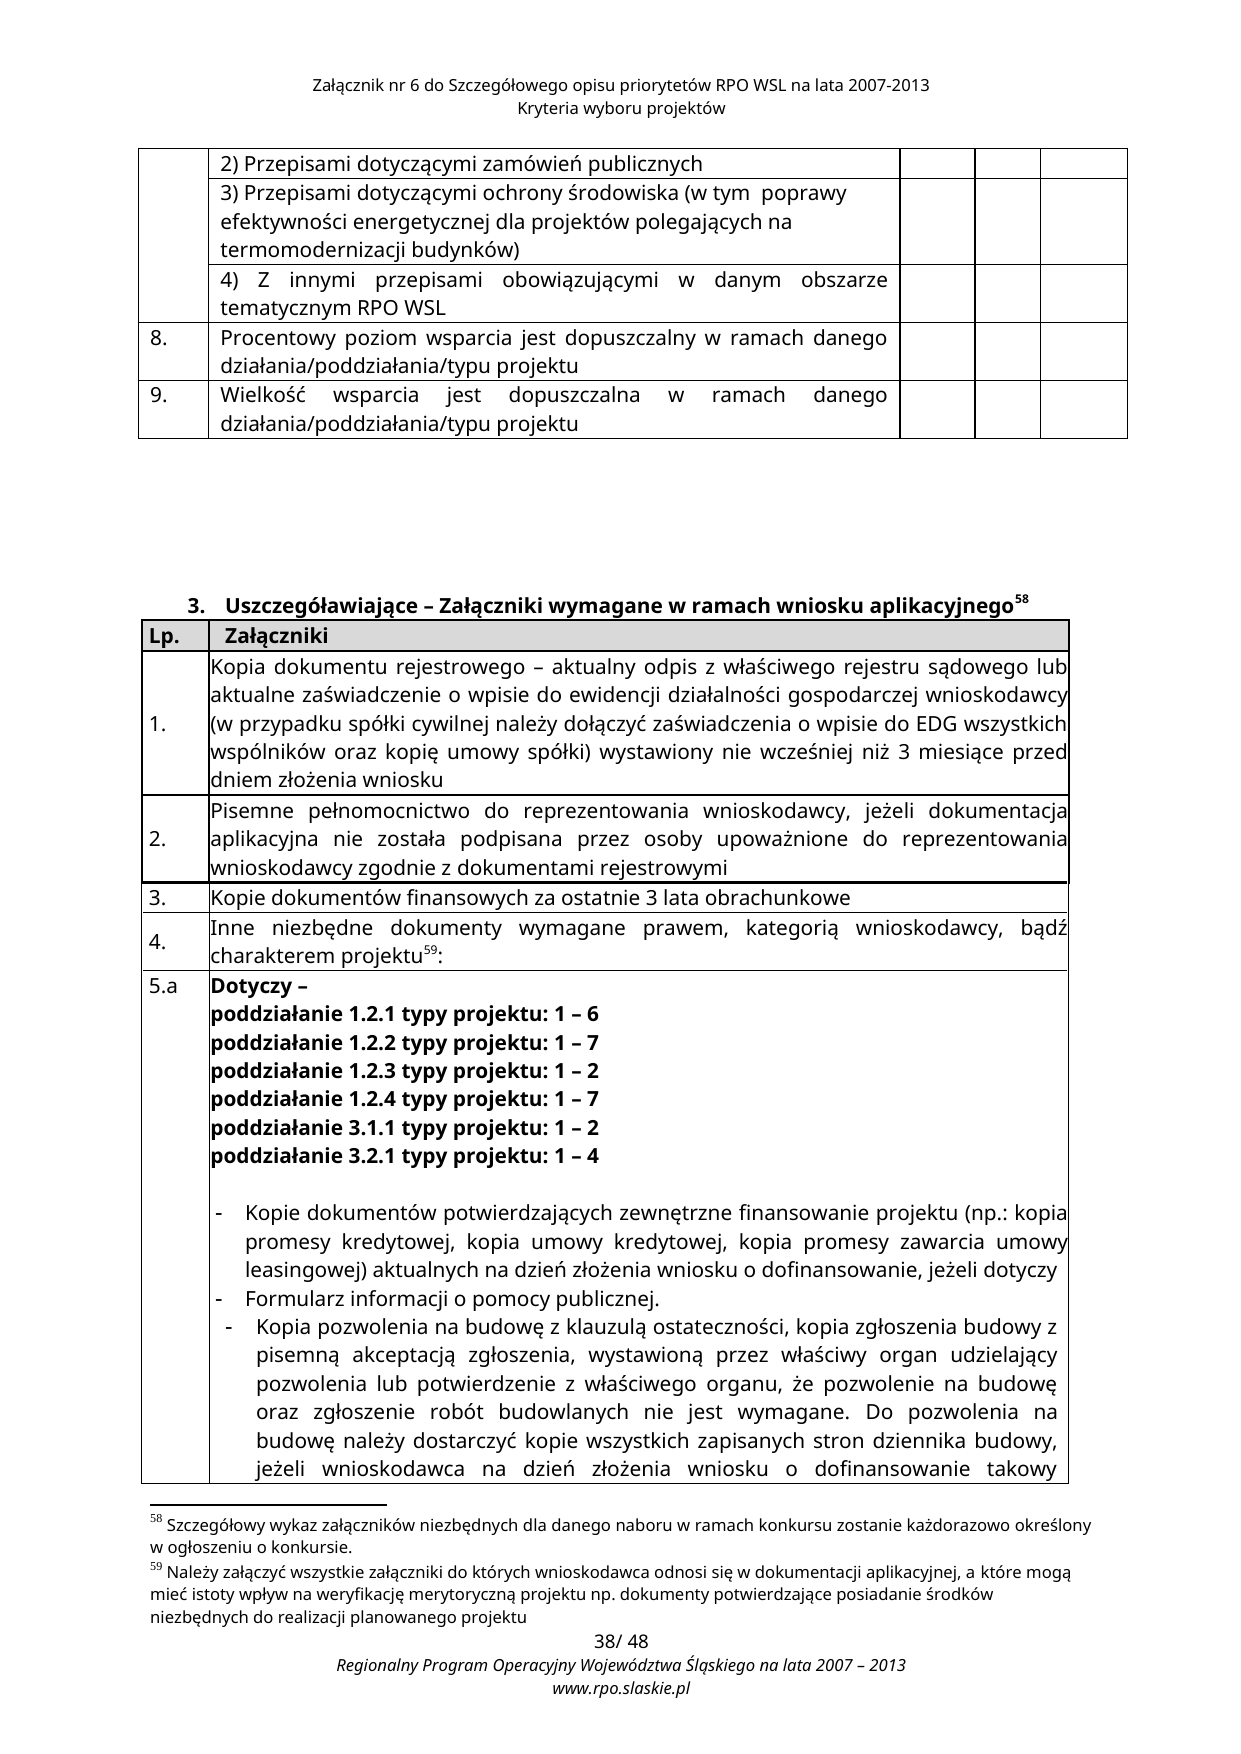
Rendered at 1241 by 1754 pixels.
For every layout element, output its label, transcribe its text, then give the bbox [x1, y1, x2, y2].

table_cell [1041, 179, 1127, 264]
table_cell [901, 323, 974, 379]
table_cell 4. [142, 912, 209, 970]
table_cell 3. [142, 884, 209, 912]
list Uszczegóławiające – Załączniki wymagane w ramach wniosku aplikacyjnego [187, 591, 1093, 619]
table_cell [976, 323, 1040, 379]
table_cell Inne niezbędne dokumenty wymagane prawem, kategorią wnioskodawcy, bądź charakterem projektu: [210, 912, 1068, 970]
table_cell 5.a [142, 970, 209, 1483]
table_header Lp. [143, 621, 208, 650]
table_cell Kopia dokumentu rejestrowego – aktualny odpis z właściwego rejestru sądowego lub aktualne zaświadczenie o wpisie do ewidencji działalności gospodarczej wnioskodawcy (w przypadku spółki cywilnej należy dołączyć zaświadczenia o wpisie do EDG wszystkich wspólników oraz kopię umowy spółki) wystawiony nie wcześniej niż 3 miesiące przed dniem złożenia wniosku [210, 652, 1068, 794]
table_cell [1041, 149, 1127, 177]
table_cell 2. [143, 796, 208, 881]
table_cell 3) Przepisami dotyczącymi ochrony środowiska (w tym poprawy efektywności energetycznej dla projektów polegających na termomodernizacji budynków) [209, 179, 899, 264]
table_cell 8. [139, 323, 208, 379]
table_cell Kopie dokumentów finansowych za ostatnie 3 lata obrachunkowe [210, 881, 1068, 912]
table_cell 6. [139, 149, 208, 322]
table_cell 4) Z innymi przepisami obowiązującymi w danym obszarze tematycznym RPO WSL [209, 265, 899, 322]
table_cell Pisemne pełnomocnictwo do reprezentowania wnioskodawcy, jeżeli dokumentacja aplikacyjna nie została podpisana przez osoby upoważnione do reprezentowania wnioskodawcy zgodnie z dokumentami rejestrowymi [210, 796, 1068, 881]
table_cell 9. [139, 381, 208, 437]
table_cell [210, 970, 1068, 1483]
table_cell [1041, 323, 1127, 379]
table_cell [976, 179, 1040, 264]
table_cell 2) Przepisami dotyczącymi zamówień publicznych [209, 149, 899, 177]
table_cell [976, 381, 1040, 437]
table_cell Wielkość wsparcia jest dopuszczalna w ramach danego działania/poddziałania/typu projektu [209, 381, 899, 437]
table_cell [901, 265, 974, 322]
table_cell [901, 179, 974, 264]
table_cell [1041, 265, 1127, 322]
table_cell 1. [143, 652, 208, 794]
table_cell [976, 149, 1040, 177]
table_cell [901, 149, 974, 177]
table_header Załączniki [210, 621, 1068, 650]
table_cell [901, 381, 974, 437]
table_cell [1041, 381, 1127, 437]
table_cell [976, 265, 1040, 322]
table_cell Procentowy poziom wsparcia jest dopuszczalny w ramach danego działania/poddziałania/typu projektu [209, 323, 899, 379]
